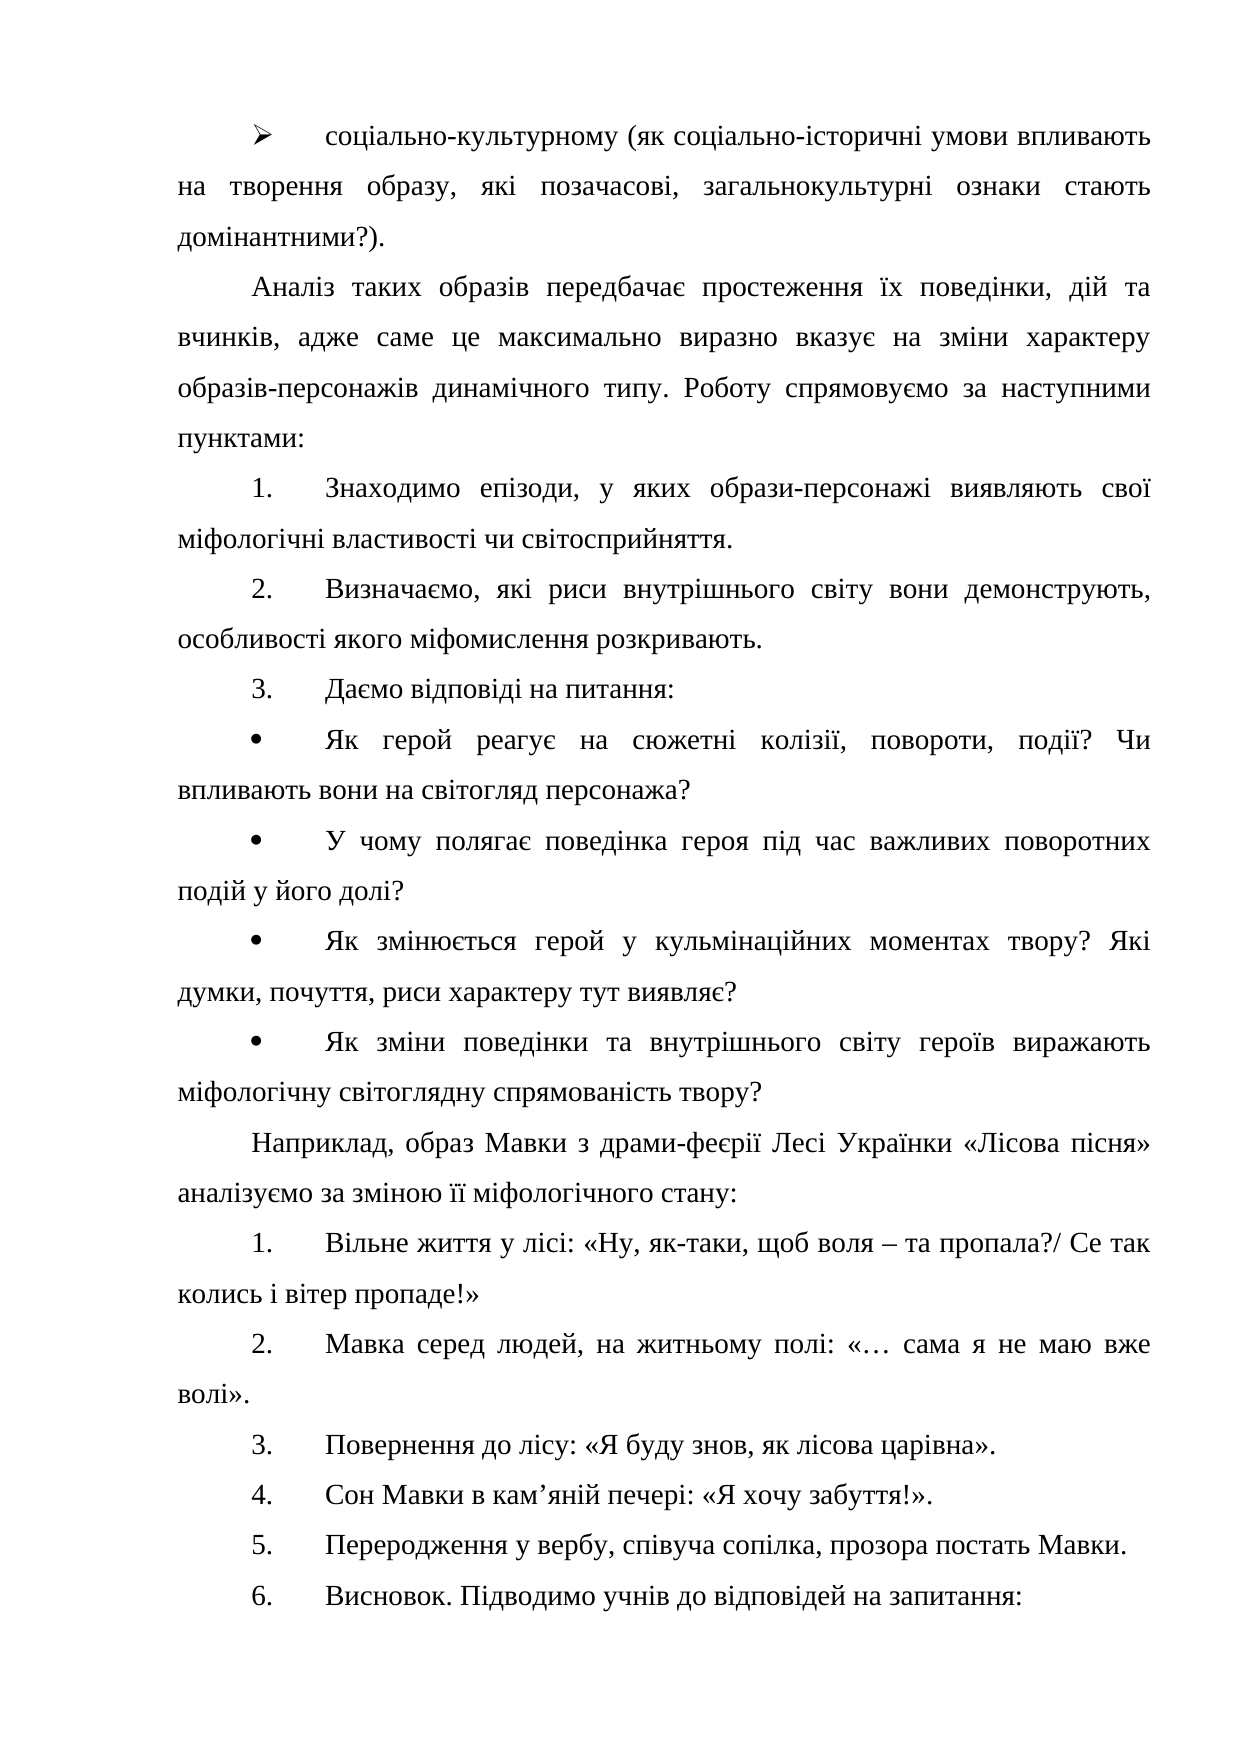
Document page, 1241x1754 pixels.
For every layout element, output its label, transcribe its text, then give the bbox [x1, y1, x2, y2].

list У чому полягає поведінка героя під час важливих поворотних подій у його долі? [177, 823, 1152, 907]
list Сон Мавки в кам’яній печері: «Я хочу забуття!». [177, 1477, 1152, 1511]
list Аналіз таких образів передбачає простеження їх поведінки, дій та вчинків, адже саме це максимально виразно вказує на зміни характеру образів-персонажів динамічного типу. Роботу спрямовуємо за наступними пунктами: [177, 269, 1152, 454]
list Визначаємо, які риси внутрішнього світу вони демонструють, особливості якого міфомислення розкривають. [177, 571, 1152, 655]
list Повернення до лісу: «Я буду знов, як лісова царівна». [177, 1427, 1152, 1460]
list соціально-культурному (як соціально-історичні умови впливають на творення образу, які позачасові, загальнокультурні ознаки стають домінантними?). [177, 118, 1152, 252]
list Мавка серед людей, на житньому полі: «… сама я не маю вже волі». [177, 1326, 1152, 1410]
list Переродження у вербу, співуча сопілка, прозора постать Мавки. [177, 1527, 1152, 1561]
list Знаходимо епізоди, у яких образи-персонажі виявляють свої міфологічні властивості чи світосприйняття. [177, 470, 1152, 554]
list Як зміни поведінки та внутрішнього світу героїв виражають міфологічну світоглядну спрямованість твору? [177, 1024, 1152, 1108]
list Висновок. Підводимо учнів до відповідей на запитання: [177, 1578, 1152, 1611]
list Наприклад, образ Мавки з драми-феєрії Лесі Українки «Лісова пісня» аналізуємо за зміною її міфологічного стану: [177, 1125, 1152, 1209]
list Вільне життя у лісі: «Ну, як-таки, щоб воля – та пропала?/ Се так колись і вітер пропаде!» [177, 1226, 1152, 1309]
list Як змінюється герой у кульмінаційних моментах твору? Які думки, почуття, риси характеру тут виявляє? [177, 923, 1152, 1007]
list Даємо відповіді на питання: [177, 672, 1152, 705]
list Як герой реагує на сюжетні колізії, повороти, події? Чи впливають вони на світогляд персонажа? [177, 722, 1152, 806]
